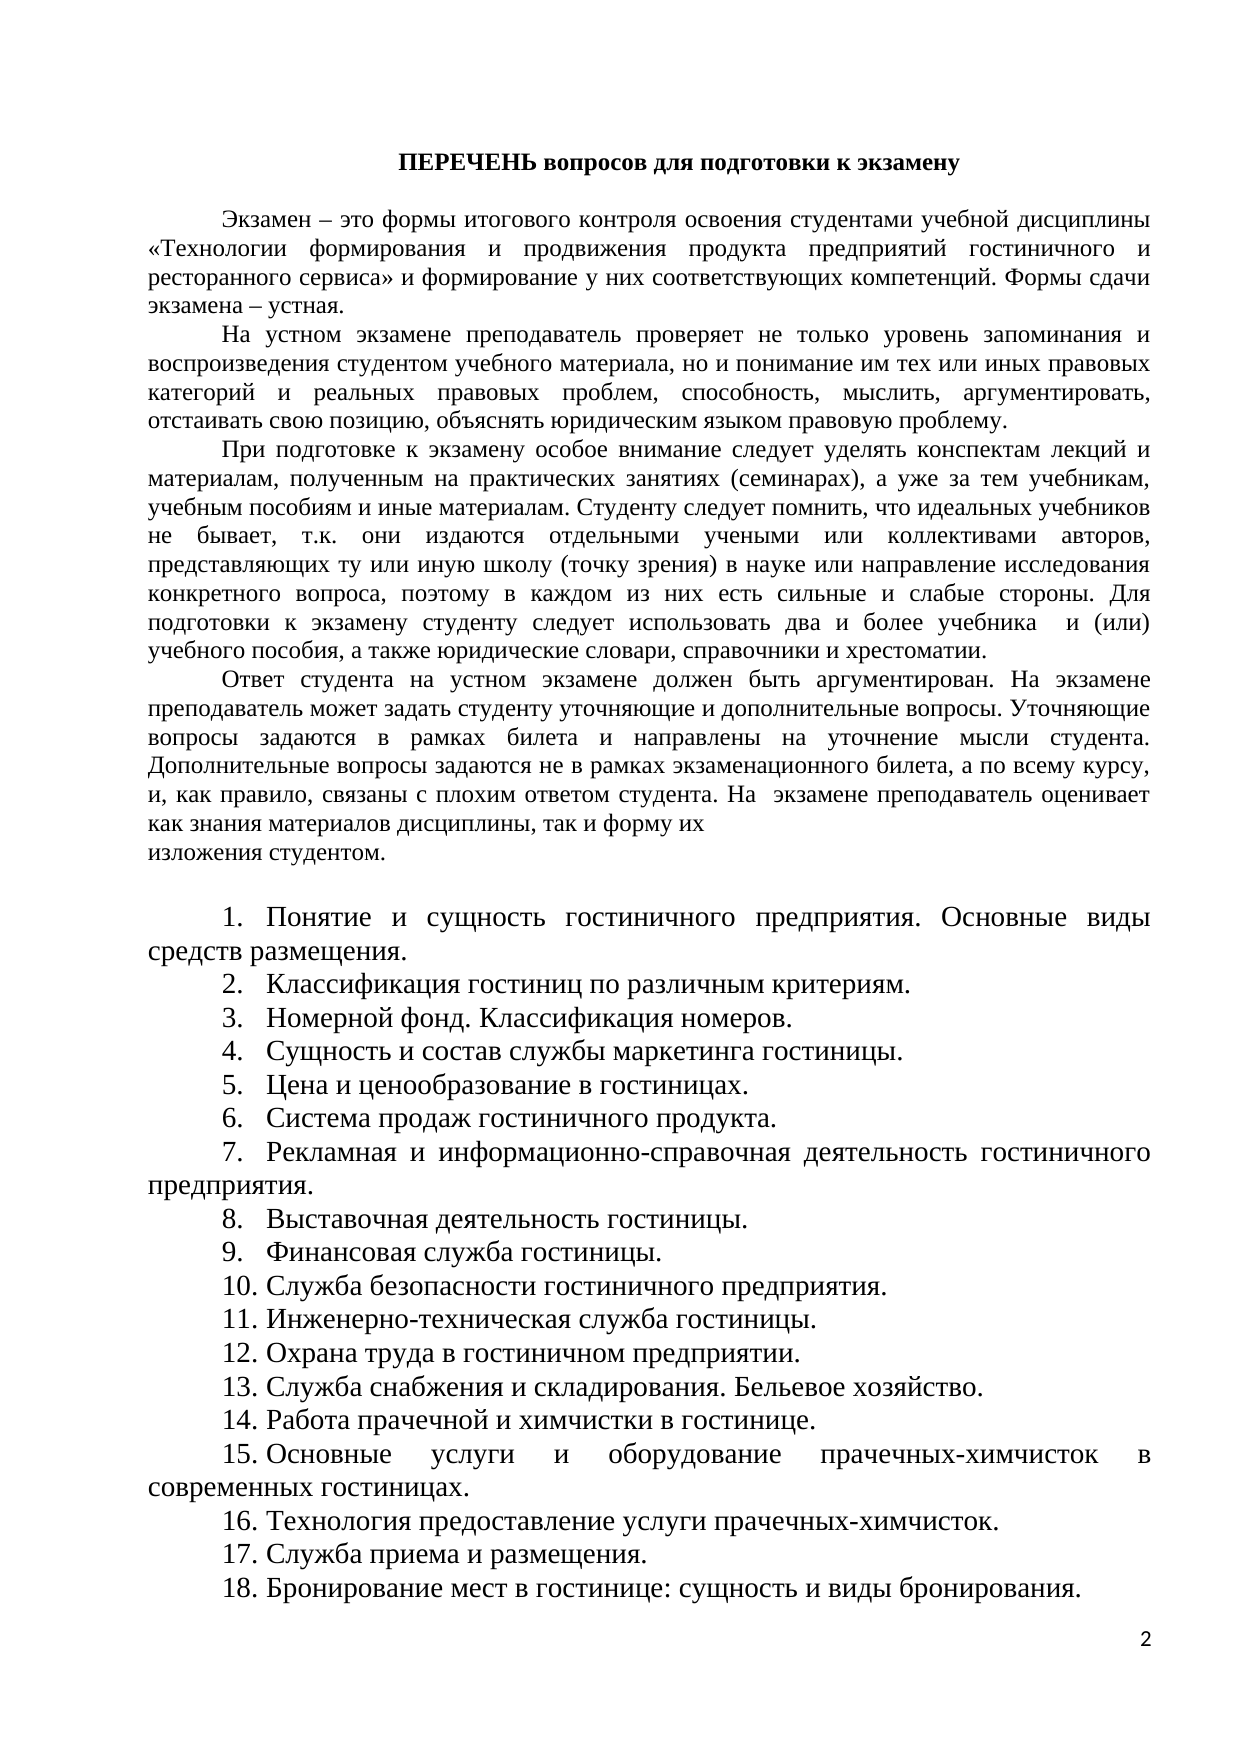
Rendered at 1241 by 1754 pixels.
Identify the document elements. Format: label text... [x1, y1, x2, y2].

list Выставочная деятельность гостиницы. [148, 1201, 1152, 1234]
list Работа прачечной и химчистки в гостинице. [148, 1402, 1152, 1436]
list Основные услуги и оборудование прачечных-химчисток в современных гостиницах. [148, 1436, 1152, 1503]
text Экзамен – это формы итогового контроля освоения студентами учебной дисциплины «Технологии формирования и продвижения продукта предприятий гостиничного и ресторанного сервиса» и формирование у них соответствующих компетенций. Формы сдачи экзамена – устная. [148, 204, 1152, 319]
list Охрана труда в гостиничном предприятии. [148, 1335, 1152, 1369]
list Классификация гостиниц по различным критериям. [148, 966, 1152, 1000]
list Система продаж гостиничного продукта. [148, 1100, 1152, 1134]
list Служба снабжения и складирования. Бельевое хозяйство. [148, 1369, 1152, 1402]
list Служба приема и размещения. [148, 1536, 1152, 1570]
list Рекламная и информационно-справочная деятельность гостиничного предприятия. [148, 1134, 1152, 1201]
list изложения студентом. [148, 837, 1152, 866]
list Бронирование мест в гостинице: сущность и виды бронирования. [148, 1570, 1152, 1603]
list Инженерно-техническая служба гостиницы. [148, 1302, 1152, 1335]
list Сущность и состав службы маркетинга гостиницы. [148, 1033, 1152, 1067]
list Цена и ценообразование в гостиницах. [148, 1067, 1152, 1100]
list Технология предоставление услуги прачечных-химчисток. [148, 1503, 1152, 1536]
list Понятие и сущность гостиничного предприятия. Основные виды средств размещения. [148, 899, 1152, 966]
text Ответ студента на устном экзамене должен быть аргументирован. На экзамене преподаватель может задать студенту уточняющие и дополнительные вопросы. Уточняющие вопросы задаются в рамках билета и направлены на уточнение мысли студента. Дополнительные вопросы задаются не в рамках экзаменационного билета, а по всему курсу, и, как правило, связаны с плохим ответом студента. На экзамене преподаватель оценивает как знания материалов дисциплины, так и форму их [148, 664, 1152, 837]
list Финансовая служба гостиницы. [148, 1234, 1152, 1268]
list Номерной фонд. Классификация номеров. [148, 1000, 1152, 1033]
text ПЕРЕЧЕНЬ вопросов для подготовки к экзамену [148, 147, 1152, 176]
list Служба безопасности гостиничного предприятия. [148, 1268, 1152, 1302]
text При подготовке к экзамену особое внимание следует уделять конспектам лекций и материалам, полученным на практических занятиях (семинарах), а уже за тем учебникам, учебным пособиям и иные материалам. Студенту следует помнить, что идеальных учебников не бывает, т.к. они издаются отдельными учеными или коллективами авторов, представляющих ту или иную школу (точку зрения) в науке или направление исследования конкретного вопроса, поэтому в каждом из них есть сильные и слабые стороны. Для подготовки к экзамену студенту следует использовать два и более учебника и (или) учебного пособия, а также юридические словари, справочники и хрестоматии. [148, 434, 1152, 664]
text На устном экзамене преподаватель проверяет не только уровень запоминания и воспроизведения студентом учебного материала, но и понимание им тех или иных правовых категорий и реальных правовых проблем, способность, мыслить, аргументировать, отстаивать свою позицию, объяснять юридическим языком правовую проблему. [148, 319, 1152, 434]
